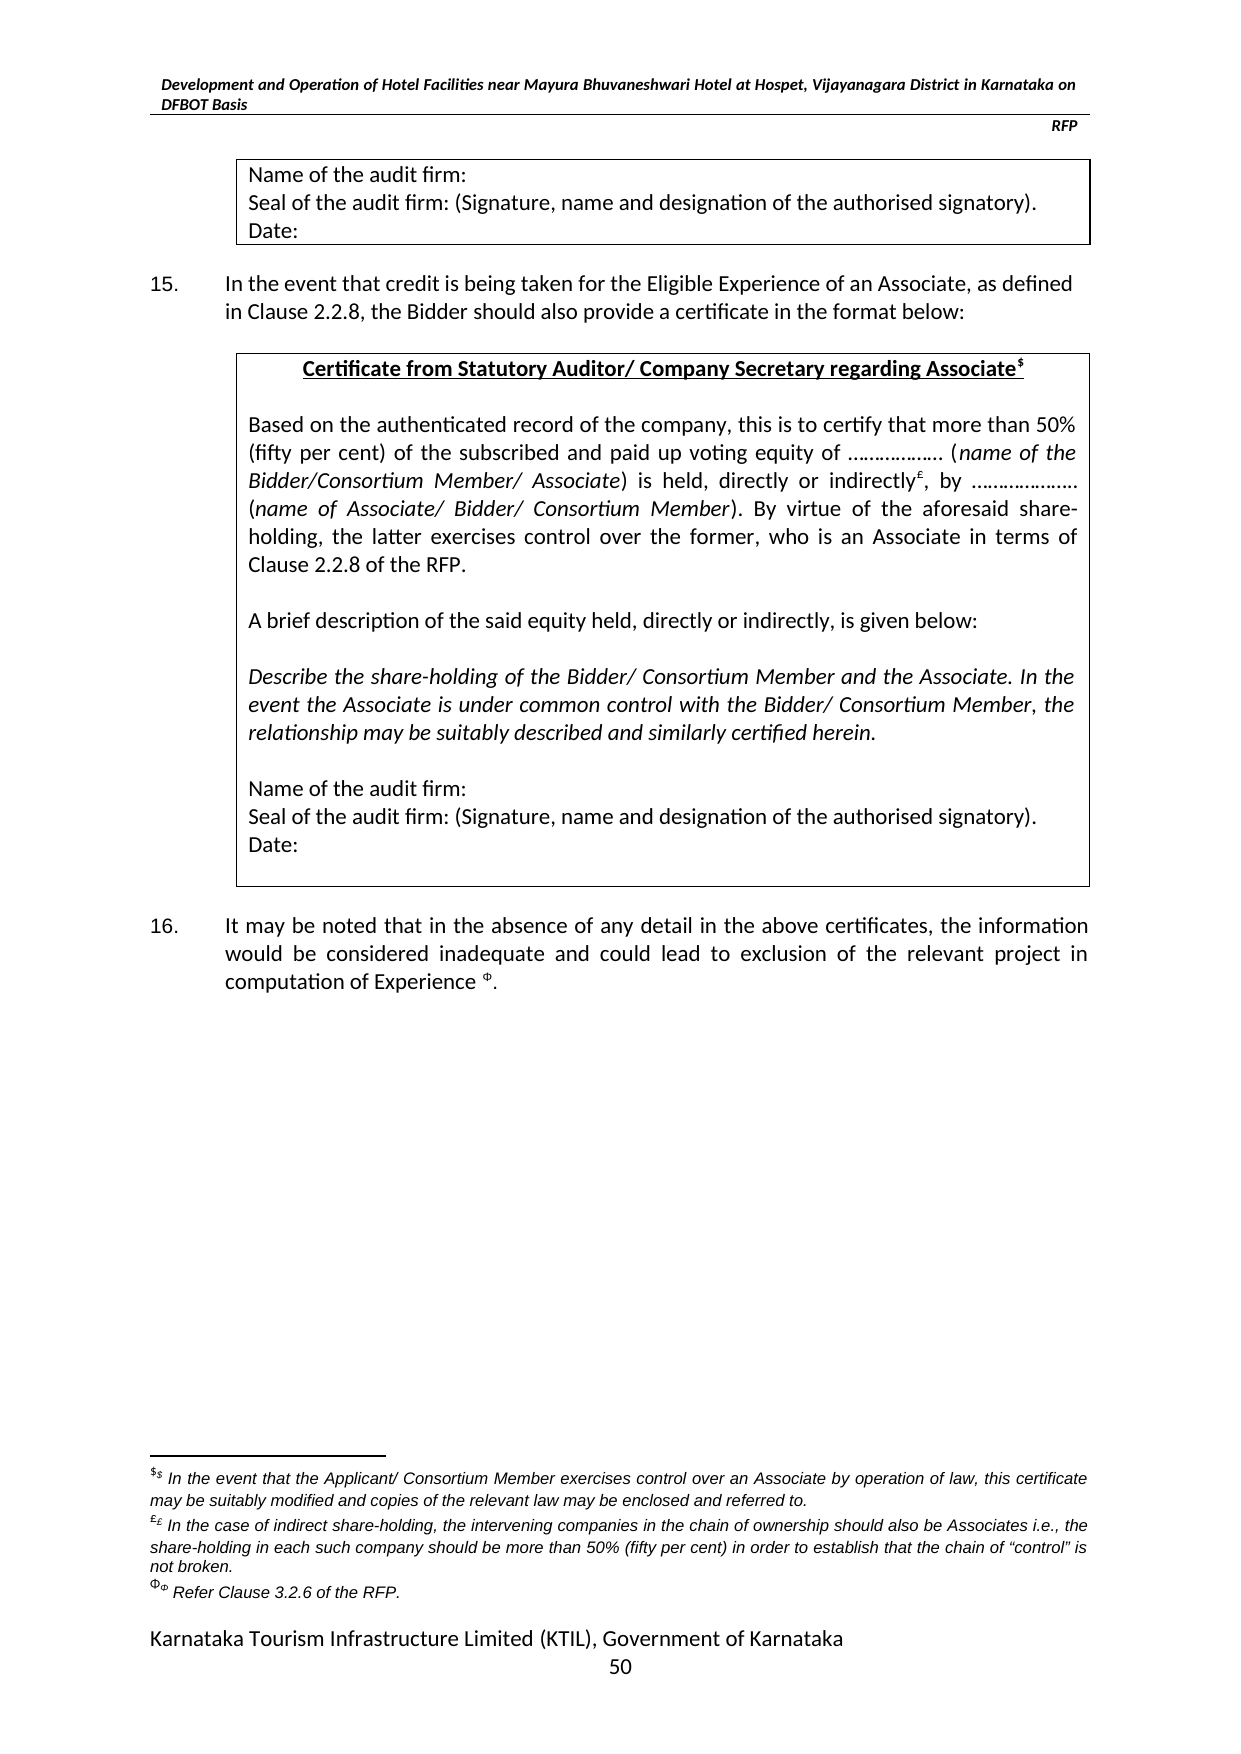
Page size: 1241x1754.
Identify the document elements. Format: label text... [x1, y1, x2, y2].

text 16. It may be noted that in the absence of any detail in the above certificates, the information would be considered inadequate and could lead to exclusion of the relevant project in computation of Experience Φ. [150, 911, 1090, 995]
table_header Certificate from Statutory Auditor/ Company Secretary regarding Associate$ Based on the authenticated record of the company, this is to certify that more than 50% (fifty per cent) of the subscribed and paid up voting equity of ……………… (name of the Bidder/Consortium Member/ Associate) is held, directly or indirectly£, by ……………….. (name of Associate/ Bidder/ Consortium Member). By virtue of the aforesaid share-holding, the latter exercises control over the former, who is an Associate in terms of Clause 2.2.8 of the RFP. A brief description of the said equity held, directly or indirectly, is given below: Describe the share-holding of the Bidder/ Consortium Member and the Associate. In the event the Associate is under common control with the Bidder/ Consortium Member, the relationship may be suitably described and similarly certified herein. Name of the audit firm: Seal of the audit firm: (Signature, name and designation of the authorised signatory). Date: [237, 354, 1089, 886]
text 15. In the event that credit is being taken for the Eligible Experience of an Associate, as defined in Clause 2.2.8, the Bidder should also provide a certificate in the format below: [150, 269, 1090, 325]
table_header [237, 160, 1089, 244]
